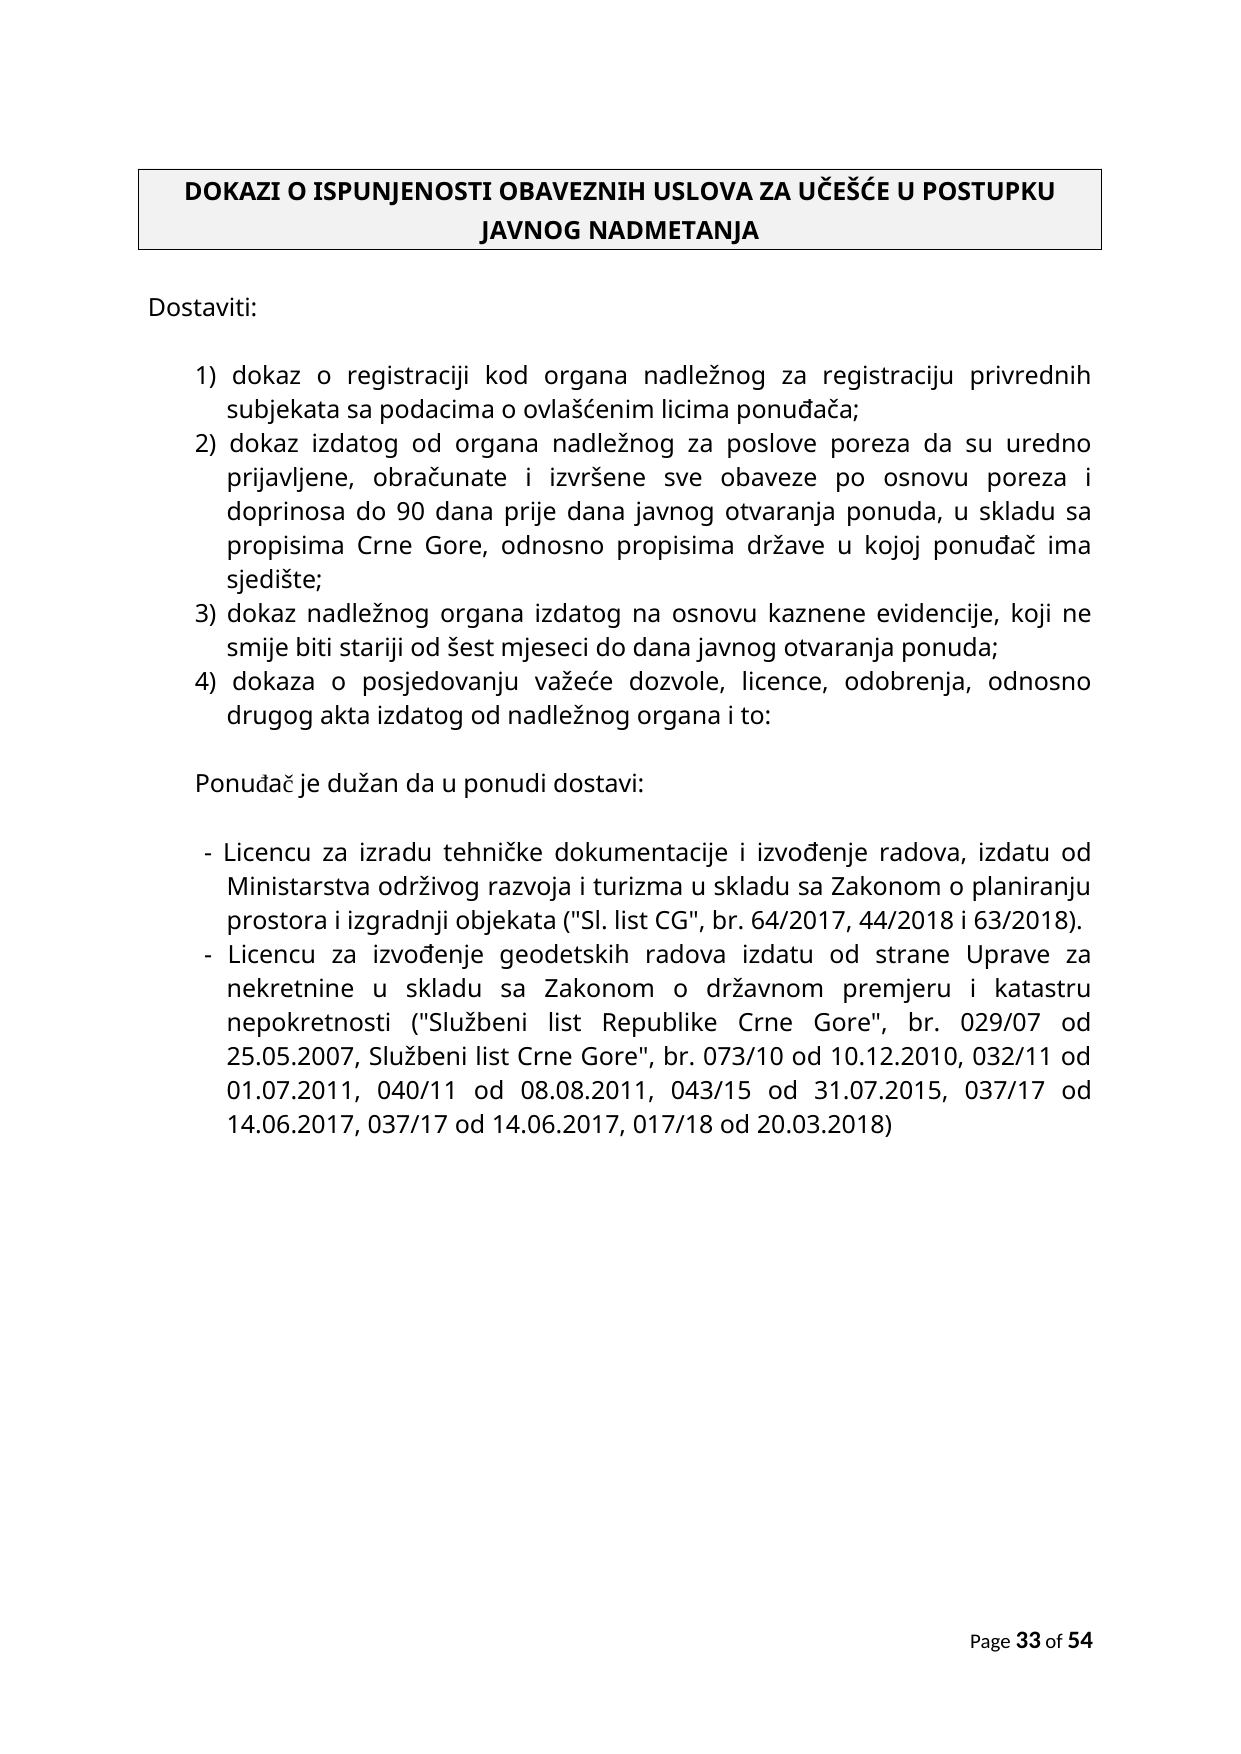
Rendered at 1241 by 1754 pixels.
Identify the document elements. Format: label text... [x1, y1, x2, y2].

text 1) dokaz o registraciji kod organa nadležnog za registraciju privrednih subjekata sa podacima o ovlašćenim licima ponuđača; [194, 357, 1093, 425]
subtitle DOKAZI O ISPUNJENOSTI OBAVEZNIH USLOVA ZA UČEŠĆE U POSTUPKU JAVNOG NADMETANJA [139, 170, 1101, 249]
text 4) dokaza o posjedovanju važeće dozvole, licence, odobrenja, odnosno drugog akta izdatog od nadležnog organa i to: [194, 664, 1093, 732]
text 2) dokaz izdatog od organa nadležnog za poslove poreza da su uredno prijavljene, obračunate i izvršene sve obaveze po osnovu poreza i doprinosa do 90 dana prije dana javnog otvaranja ponuda, u skladu sa propisima Crne Gore, odnosno propisima države u kojoj ponuđač ima sjedište; [194, 425, 1093, 596]
text 3) dokaz nadležnog organa izdatog na osnovu kaznene evidencije, koji ne smije biti stariji od šest mjeseci do dana javnog otvaranja ponuda; [194, 596, 1093, 664]
text - Licencu za izradu tehničke dokumentacije i izvođenje radova, izdatu od Ministarstva održivog razvoja i turizma u skladu sa Zakonom o planiranju prostora i izgradnji objekata ("Sl. list CG", br. 64/2017, 44/2018 i 63/2018). [204, 834, 1093, 936]
text Dostaviti: [148, 289, 1093, 323]
text - Licencu za izvođenje geodetskih radova izdatu od strane Uprave za nekretnine u skladu sa Zakonom o državnom premjeru i katastru nepokretnosti ("Službeni list Republike Crne Gore", br. 029/07 od 25.05.2007, Službeni list Crne Gore", br. 073/10 od 10.12.2010, 032/11 od 01.07.2011, 040/11 od 08.08.2011, 043/15 od 31.07.2015, 037/17 od 14.06.2017, 037/17 od 14.06.2017, 017/18 od 20.03.2018) [204, 936, 1093, 1141]
text Ponuđač je dužan da u ponudi dostavi: [194, 766, 1093, 800]
